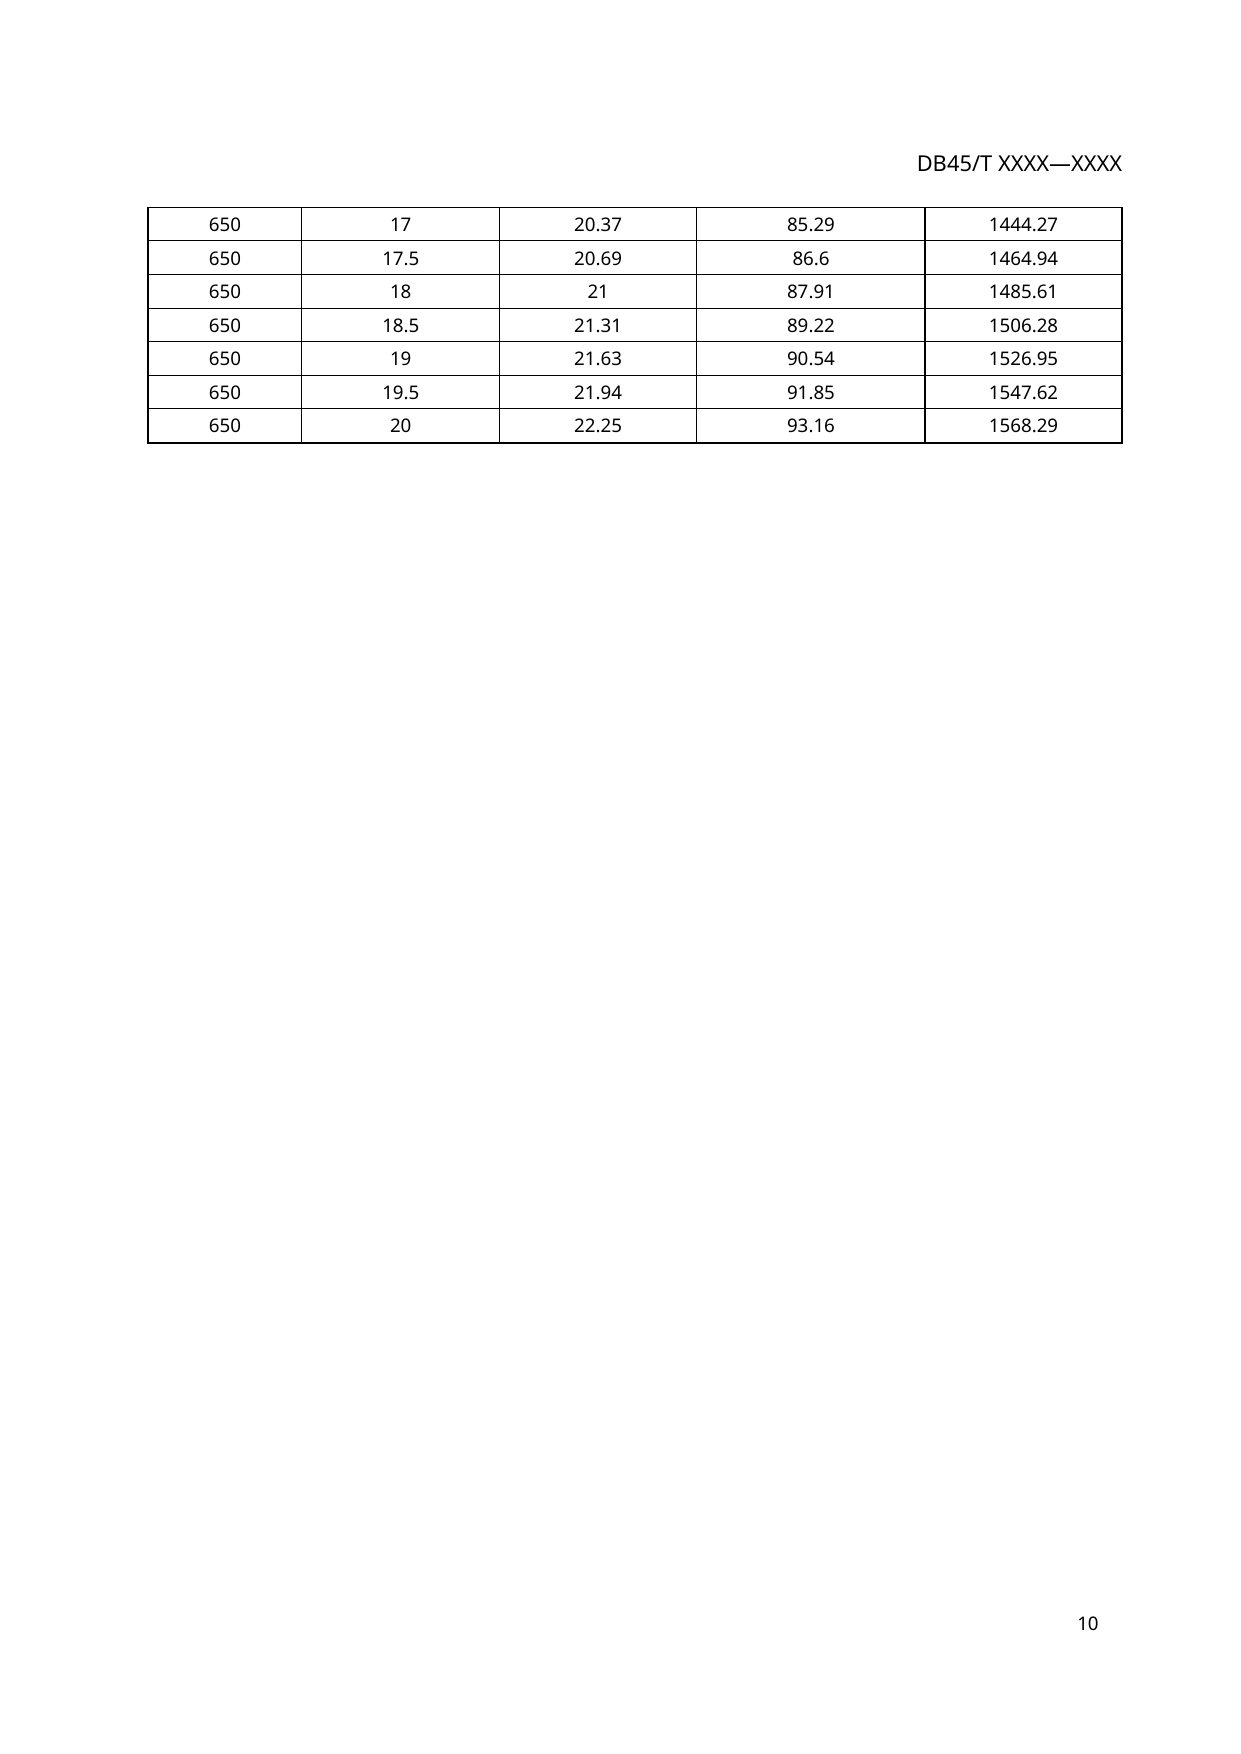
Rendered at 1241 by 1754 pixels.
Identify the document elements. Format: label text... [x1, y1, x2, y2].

table_cell 18 [302, 275, 499, 307]
table_cell 93.16 [697, 409, 924, 442]
table_cell 650 [149, 409, 301, 442]
table_cell 21 [500, 275, 696, 307]
table_cell 1506.28 [926, 309, 1121, 341]
table_cell 90.54 [697, 342, 924, 374]
table_cell 650 [149, 309, 301, 341]
table_cell 20 [302, 409, 499, 442]
table_cell 650 [149, 342, 301, 374]
table_cell 22.25 [500, 409, 696, 442]
table_cell 650 [149, 376, 301, 408]
table_cell 21.31 [500, 309, 696, 341]
table_cell 21.63 [500, 342, 696, 374]
table_cell 1464.94 [926, 241, 1121, 274]
table_cell 19 [302, 342, 499, 374]
table_cell 18.5 [302, 309, 499, 341]
table_cell 20.69 [500, 241, 696, 274]
table_cell 1485.61 [926, 275, 1121, 307]
table_cell 20.37 [500, 208, 696, 240]
table_cell 17.5 [302, 241, 499, 274]
table_cell 1547.62 [926, 376, 1121, 408]
table_cell 89.22 [697, 309, 924, 341]
table_cell 21.94 [500, 376, 696, 408]
table_cell 85.29 [697, 208, 924, 240]
table_cell 1568.29 [926, 409, 1121, 442]
table_cell 19.5 [302, 376, 499, 408]
table_cell 1526.95 [926, 342, 1121, 374]
table_cell 86.6 [697, 241, 924, 274]
table_cell 650 [149, 208, 301, 240]
table_cell 91.85 [697, 376, 924, 408]
table_cell 650 [149, 241, 301, 274]
table_cell 17 [302, 208, 499, 240]
table_cell 87.91 [697, 275, 924, 307]
table_cell 650 [149, 275, 301, 307]
table_cell 1444.27 [926, 208, 1121, 240]
